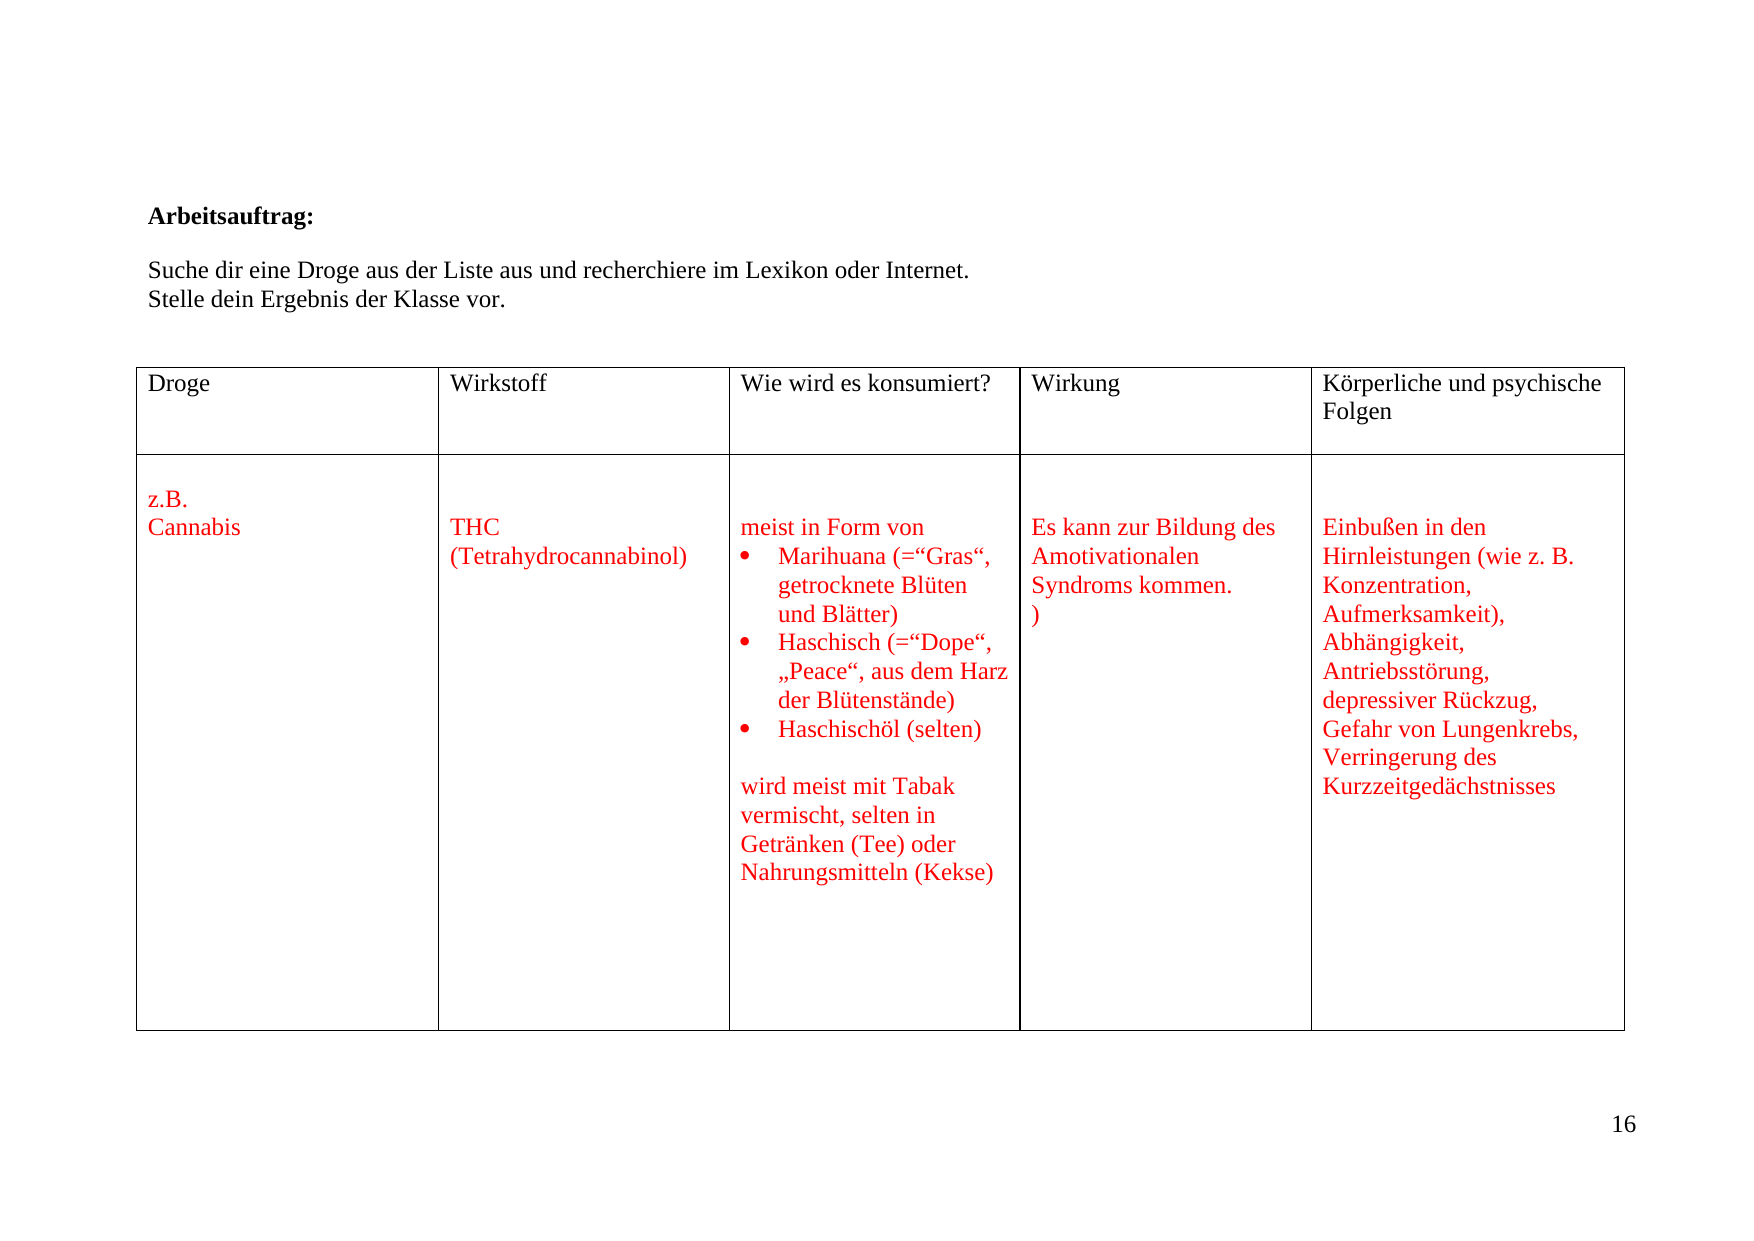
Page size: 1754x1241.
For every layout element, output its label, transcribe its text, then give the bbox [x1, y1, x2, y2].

text Arbeitsauftrag: [148, 201, 1636, 230]
table_header Wirkstoff [439, 368, 729, 454]
text Stelle dein Ergebnis der Klasse vor. [148, 284, 1636, 313]
table_header Droge [137, 368, 438, 454]
table_header Körperliche und psychische Folgen [1312, 368, 1624, 454]
table_cell meist in Form von Marihuana (=“Gras“, getrocknete Blüten und Blätter) Haschisch (=“Dope“, „Peace“, aus dem Harz der Blütenstände) Haschischöl (selten) wird meist mit Tabak vermischt, selten in Getränken (Tee) oder Nahrungsmitteln (Kekse) [730, 455, 1019, 1030]
table_cell z.B. Cannabis [137, 455, 438, 1030]
table_header Wie wird es konsumiert? [730, 368, 1019, 454]
table_cell Es kann zur Bildung des Amotivationalen Syndroms kommen. ) [1021, 455, 1311, 1030]
table_header Wirkung [1021, 368, 1311, 454]
text Suche dir eine Droge aus der Liste aus und recherchiere im Lexikon oder Internet. [148, 255, 1636, 284]
table_cell Einbußen in den Hirnleistungen (wie z. B. Konzentration, Aufmerksamkeit), Abhängigkeit, Antriebsstörung, depressiver Rückzug, Gefahr von Lungenkrebs, Verringerung des Kurzzeitgedächstnisses [1312, 455, 1624, 1030]
table_cell THC (Tetrahydrocannabinol) [439, 455, 729, 1030]
